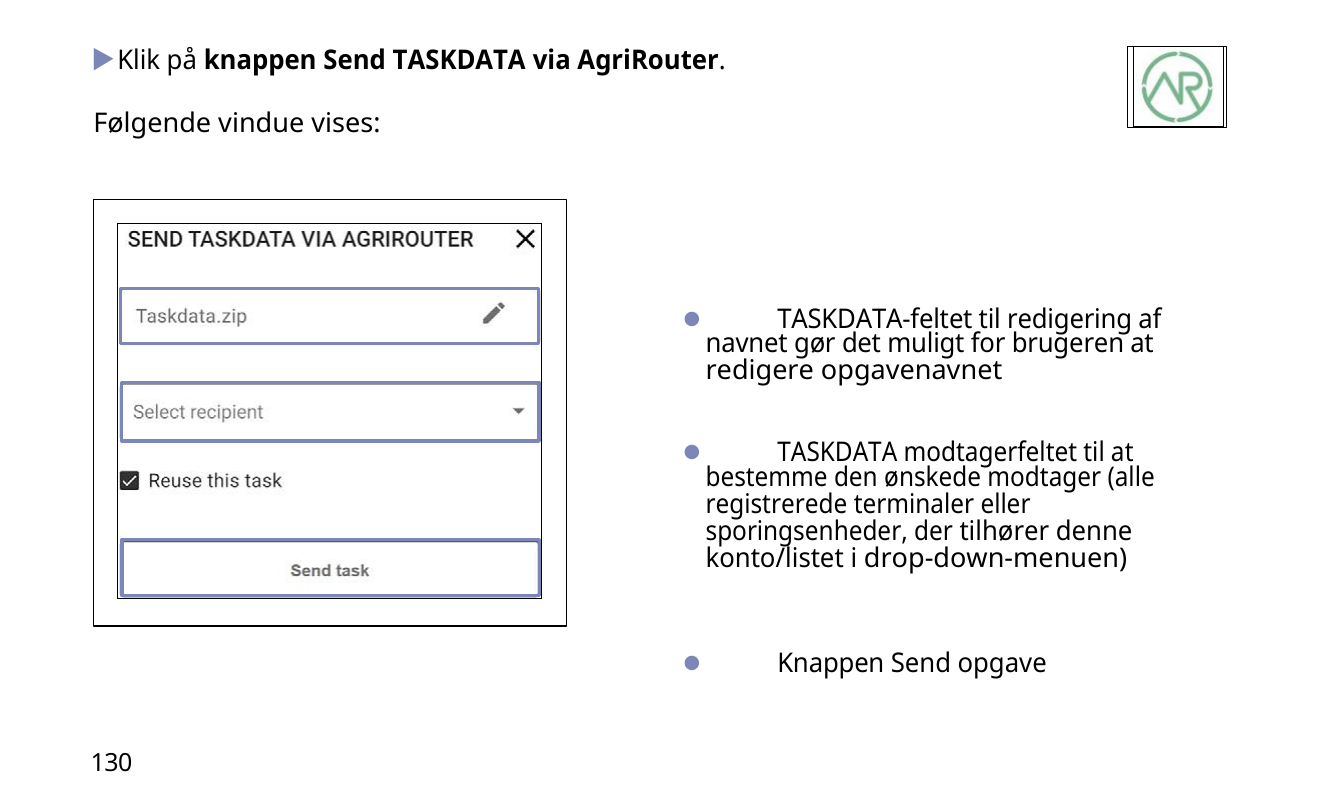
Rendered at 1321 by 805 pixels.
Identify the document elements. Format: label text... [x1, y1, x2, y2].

picture [123, 384, 537, 439]
picture [118, 224, 541, 598]
list TASKDATA-feltet til redigering af navnet gør det muligt for brugeren at redigere opgavenavnet [682, 307, 1221, 387]
list TASKDATA modtagerfeltet til at bestemme den ønskede modtager (alle registrerede terminaler eller sporingsenheder, der tilhører denne konto/listet i drop-down-menuen) [682, 440, 1226, 575]
picture [124, 541, 538, 594]
list Knappen Send opgave [682, 643, 1258, 680]
picture [1134, 47, 1223, 126]
list Klik på knappen Send TASKDATA via AgriRouter. Følgende vindue vises: [91, 41, 729, 140]
